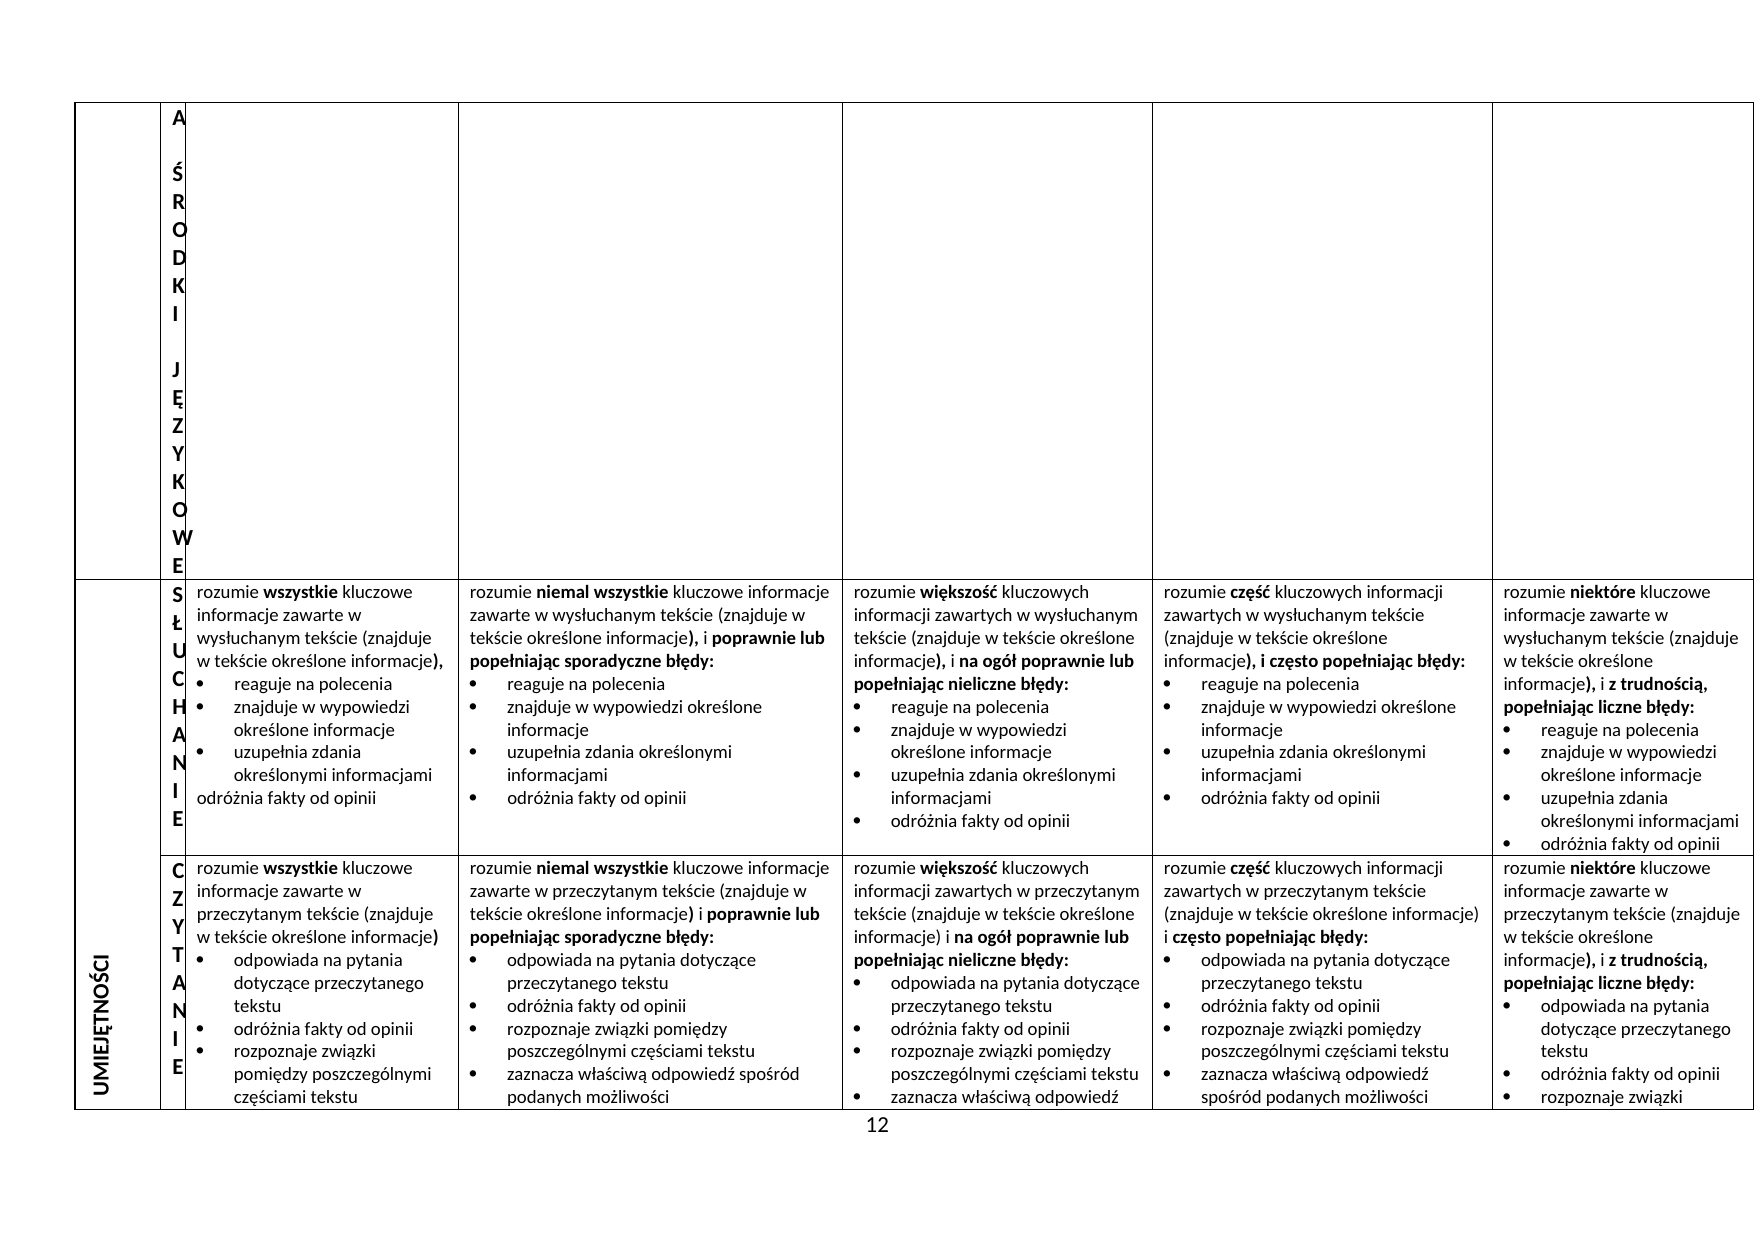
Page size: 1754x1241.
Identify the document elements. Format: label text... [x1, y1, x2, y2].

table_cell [1153, 856, 1492, 1108]
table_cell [186, 103, 458, 579]
table_cell rozumie wszystkie kluczowe informacje zawarte w wysłuchanym tekście (znajduje w tekście określone informacje), reaguje na polecenia znajduje w wypowiedzi określone informacje uzupełnia zdania określonymi informacjami odróżnia fakty od opinii [186, 580, 458, 855]
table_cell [1493, 103, 1753, 579]
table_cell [1153, 103, 1492, 579]
table_cell rozumie niektóre kluczowe informacje zawarte w wysłuchanym tekście (znajduje w tekście określone informacje), i z trudnością, popełniając liczne błędy: reaguje na polecenia znajduje w wypowiedzi określone informacje uzupełnia zdania określonymi informacjami odróżnia fakty od opinii [1493, 580, 1753, 855]
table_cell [843, 103, 1152, 579]
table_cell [186, 856, 458, 1108]
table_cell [843, 856, 1152, 1108]
table_cell CZYTANIE [161, 856, 185, 1108]
table_cell UMIEJĘTNOŚCI [76, 580, 160, 1108]
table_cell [459, 103, 842, 579]
table_cell SŁUCHANIE [161, 580, 185, 855]
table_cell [459, 856, 842, 1108]
table_cell rozumie większość kluczowych informacji zawartych w wysłuchanym tekście (znajduje w tekście określone informacje), i na ogół poprawnie lub popełniając nieliczne błędy: reaguje na polecenia znajduje w wypowiedzi określone informacje uzupełnia zdania określonymi informacjami odróżnia fakty od opinii [843, 580, 1152, 855]
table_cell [161, 103, 185, 579]
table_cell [1493, 856, 1753, 1108]
table_cell rozumie część kluczowych informacji zawartych w wysłuchanym tekście (znajduje w tekście określone informacje), i często popełniając błędy: reaguje na polecenia znajduje w wypowiedzi określone informacje uzupełnia zdania określonymi informacjami odróżnia fakty od opinii [1153, 580, 1492, 855]
table_cell rozumie niemal wszystkie kluczowe informacje zawarte w wysłuchanym tekście (znajduje w tekście określone informacje), i poprawnie lub popełniając sporadyczne błędy: reaguje na polecenia znajduje w wypowiedzi określone informacje uzupełnia zdania określonymi informacjami odróżnia fakty od opinii [459, 580, 842, 855]
